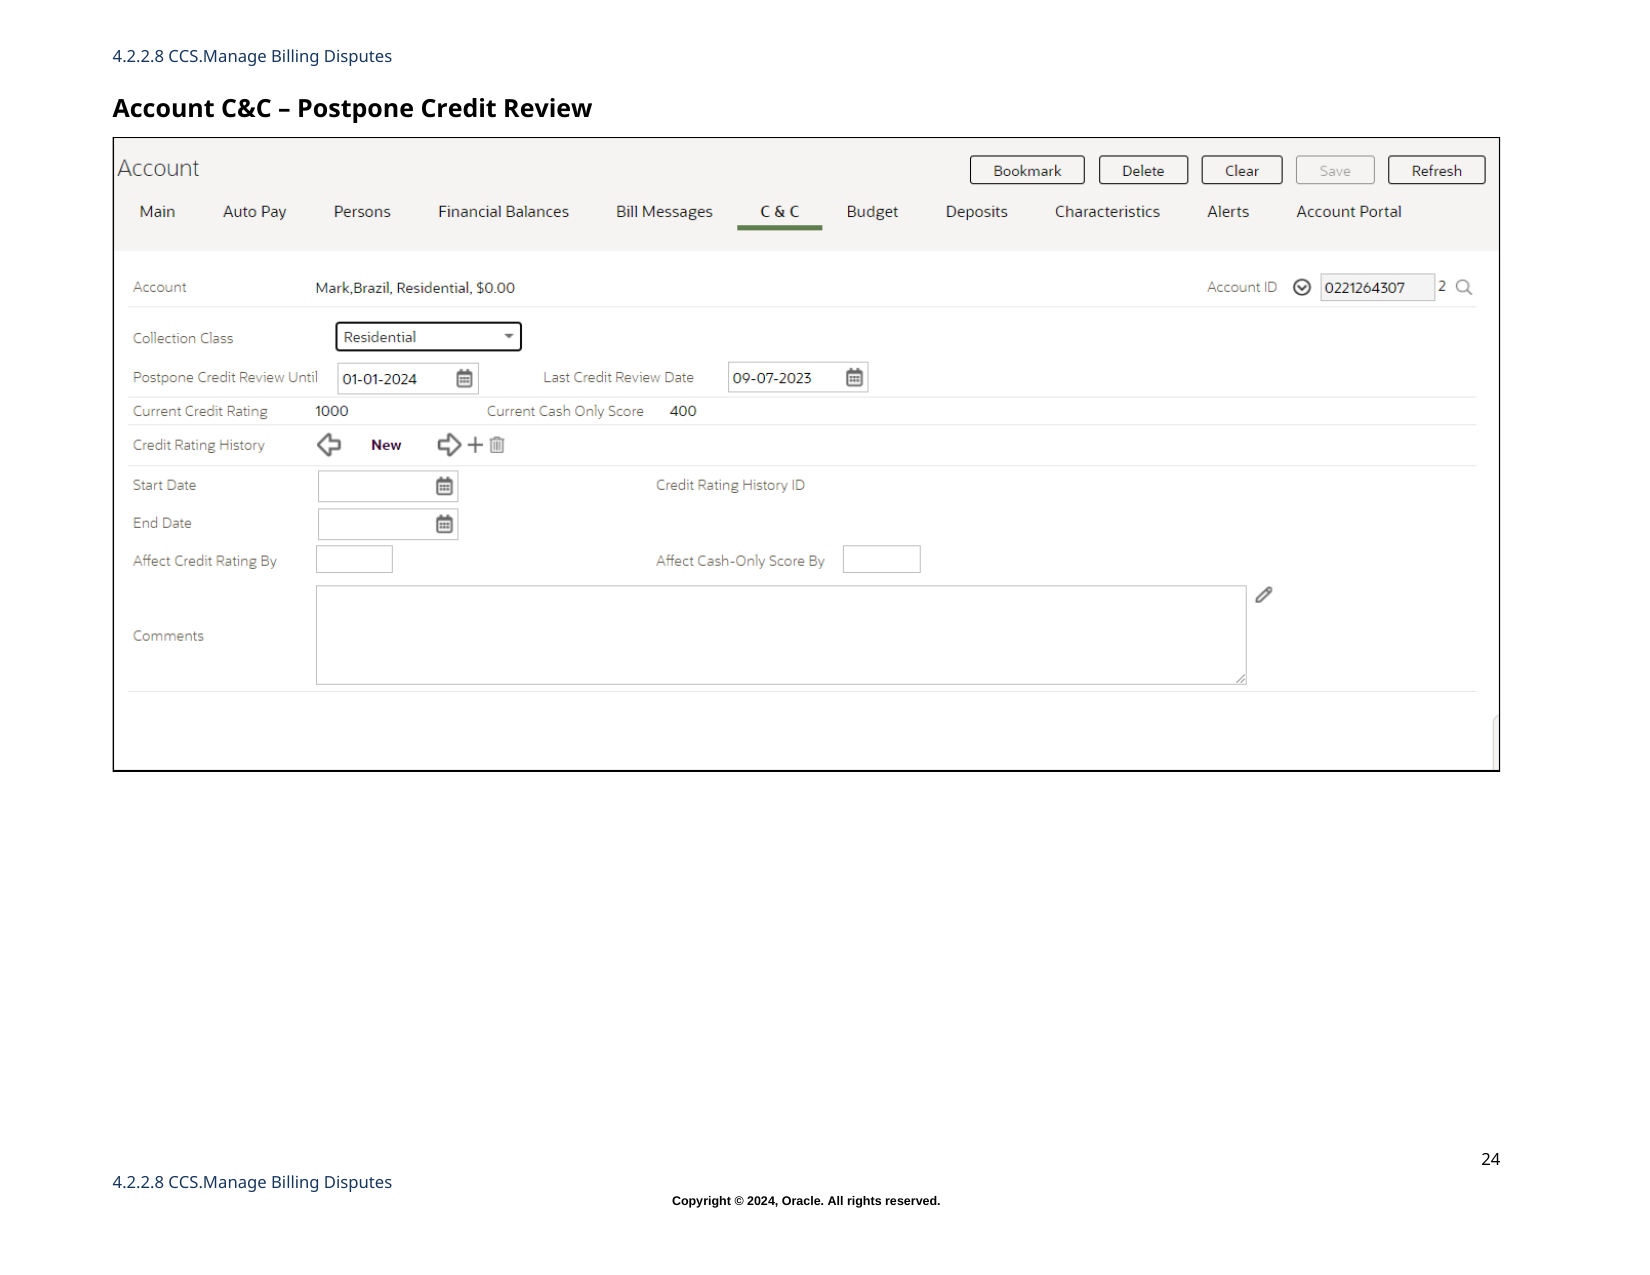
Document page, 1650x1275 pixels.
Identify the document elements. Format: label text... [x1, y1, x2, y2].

subtitle Account C&C – Postpone Credit Review [112, 90, 1500, 124]
picture [112, 137, 1500, 772]
